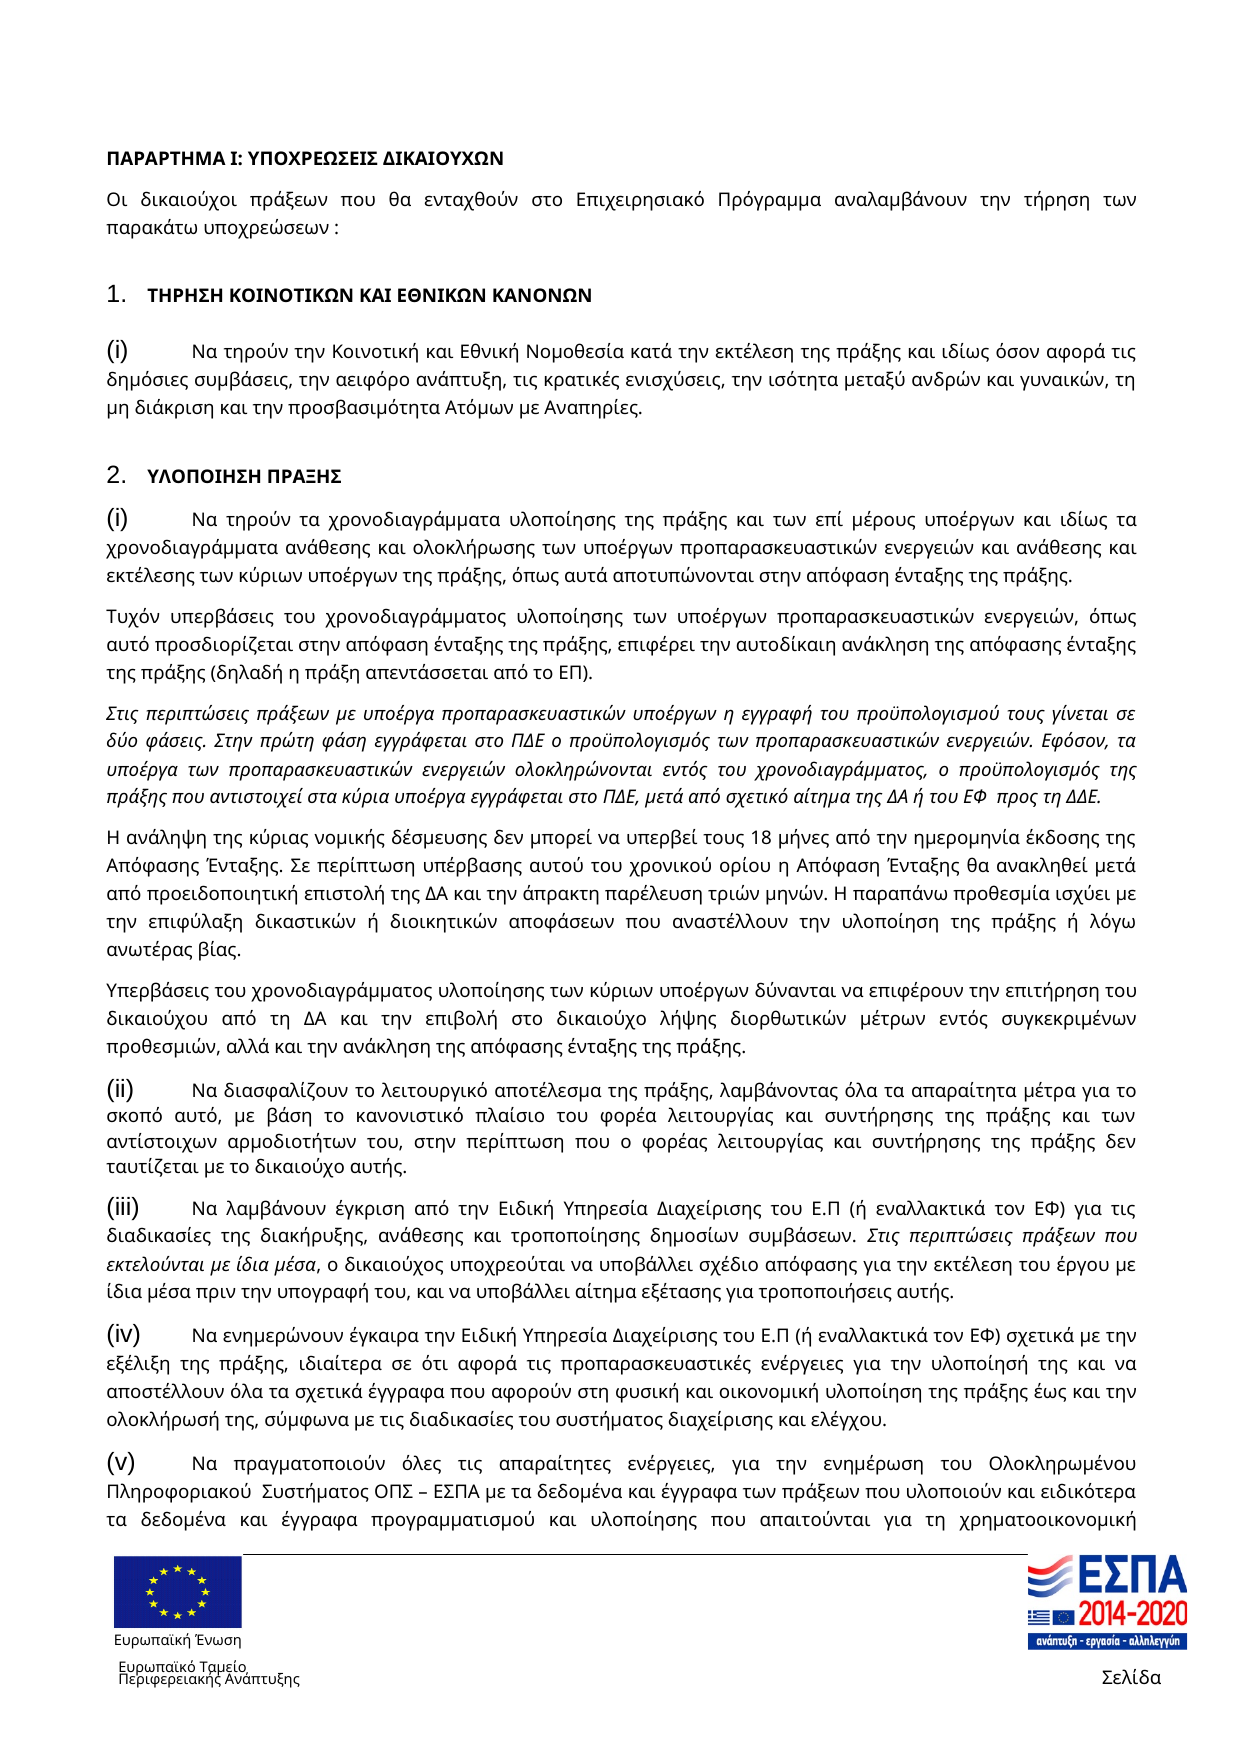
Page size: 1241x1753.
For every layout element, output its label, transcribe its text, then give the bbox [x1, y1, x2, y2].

text Στις περιπτώσεις πράξεων με υποέργα προπαρασκευαστικών υποέργων η εγγραφή του προϋπολογισμού τους γίνεται σε δύο φάσεις. Στην πρώτη φάση εγγράφεται στο ΠΔΕ ο προϋπολογισμός των προπαρασκευαστικών ενεργειών. Εφόσον, τα υποέργα των προπαρασκευαστικών ενεργειών ολοκληρώνονται εντός του χρονοδιαγράμματος, ο προϋπολογισμός της πράξης που αντιστοιχεί στα κύρια υποέργα εγγράφεται στο ΠΔΕ, μετά από σχετικό αίτημα της ΔΑ ή του ΕΦ προς τη ΔΔΕ. [106, 700, 1138, 809]
text ΠΑΡΑΡΤΗΜΑ Ι: ΥΠΟΧΡΕΩΣΕΙΣ ΔΙΚΑΙΟΥΧΩΝ [106, 145, 1138, 171]
text Τυχόν υπερβάσεις του χρονοδιαγράμματος υλοποίησης των υποέργων προπαρασκευαστικών ενεργειών, όπως αυτό προσδιορίζεται στην απόφαση ένταξης της πράξης, επιφέρει την αυτοδίκαιη ανάκληση της απόφασης ένταξης της πράξης (δηλαδή η πράξη απεντάσσεται από το ΕΠ). [106, 603, 1138, 685]
text Οι δικαιούχοι πράξεων που θα ενταχθούν στο Επιχειρησιακό Πρόγραμμα αναλαμβάνουν την τήρηση των παρακάτω υποχρεώσεων : [106, 186, 1138, 239]
list Να διασφαλίζουν το λειτουργικό αποτέλεσμα της πράξης, λαμβάνοντας όλα τα απαραίτητα μέτρα για το σκοπό αυτό, με βάση το κανονιστικό πλαίσιο του φορέα λειτουργίας και συντήρησης της πράξης και των αντίστοιχων αρμοδιοτήτων του, στην περίπτωση που ο φορέας λειτουργίας και συντήρησης της πράξης δεν ταυτίζεται με το δικαιούχο αυτής. [106, 1073, 1138, 1179]
list Να τηρούν την Κοινοτική και Εθνική Νομοθεσία κατά την εκτέλεση της πράξης και ιδίως όσον αφορά τις δημόσιες συμβάσεις, την αειφόρο ανάπτυξη, τις κρατικές ενισχύσεις, την ισότητα μεταξύ ανδρών και γυναικών, τη μη διάκριση και την προσβασιμότητα Ατόμων με Αναπηρίες. [106, 335, 1138, 420]
text Η ανάληψη της κύριας νομικής δέσμευσης δεν μπορεί να υπερβεί τους 18 μήνες από την ημερομηνία έκδοσης της Απόφασης Ένταξης. Σε περίπτωση υπέρβασης αυτού του χρονικού ορίου η Απόφαση Ένταξης θα ανακληθεί μετά από προειδοποιητική επιστολή της ΔΑ και την άπρακτη παρέλευση τριών μηνών. Η παραπάνω προθεσμία ισχύει με την επιφύλαξη δικαστικών ή διοικητικών αποφάσεων που αναστέλλουν την υλοποίηση της πράξης ή λόγω ανωτέρας βίας. [106, 824, 1138, 962]
text Υπερβάσεις του χρονοδιαγράμματος υλοποίησης των κύριων υποέργων δύνανται να επιφέρουν την επιτήρηση του δικαιούχου από τη ΔΑ και την επιβολή στο δικαιούχο λήψης διορθωτικών μέτρων εντός συγκεκριμένων προθεσμιών, αλλά και την ανάκληση της απόφασης ένταξης της πράξης. [106, 977, 1138, 1058]
list ΥΛΟΠΟΙΗΣΗ ΠΡΑΞΗΣ [106, 460, 1138, 489]
list ΤΗΡΗΣΗ ΚΟΙΝΟΤΙΚΩΝ ΚΑΙ ΕΘΝΙΚΩΝ ΚΑΝΟΝΩΝ [106, 279, 1138, 308]
picture [1027, 1554, 1188, 1650]
picture [111, 1554, 244, 1630]
list Να τηρούν τα χρονοδιαγράμματα υλοποίησης της πράξης και των επί μέρους υποέργων και ιδίως τα χρονοδιαγράμματα ανάθεσης και ολοκλήρωσης των υποέργων προπαρασκευαστικών ενεργειών και ανάθεσης και εκτέλεσης των κύριων υποέργων της πράξης, όπως αυτά αποτυπώνονται στην απόφαση ένταξης της πράξης. [106, 503, 1138, 588]
list Να ενημερώνουν έγκαιρα την Ειδική Υπηρεσία Διαχείρισης του Ε.Π (ή εναλλακτικά τον ΕΦ) σχετικά με την εξέλιξη της πράξης, ιδιαίτερα σε ότι αφορά τις προπαρασκευαστικές ενέργειες για την υλοποίησή της και να αποστέλλουν όλα τα σχετικά έγγραφα που αφορούν στη φυσική και οικονομική υλοποίηση της πράξης έως και την ολοκλήρωσή της, σύμφωνα με τις διαδικασίες του συστήματος διαχείρισης και ελέγχου. [106, 1319, 1138, 1432]
list Να λαμβάνουν έγκριση από την Ειδική Υπηρεσία Διαχείρισης του Ε.Π (ή εναλλακτικά τον ΕΦ) για τις διαδικασίες της διακήρυξης, ανάθεσης και τροποποίησης δημοσίων συμβάσεων. Στις περιπτώσεις πράξεων που εκτελούνται με ίδια μέσα, ο δικαιούχος υποχρεούται να υποβάλλει σχέδιο απόφασης για την εκτέλεση του έργου με ίδια μέσα πριν την υπογραφή του, και να υποβάλλει αίτημα εξέτασης για τροποποιήσεις αυτής. [106, 1191, 1138, 1304]
